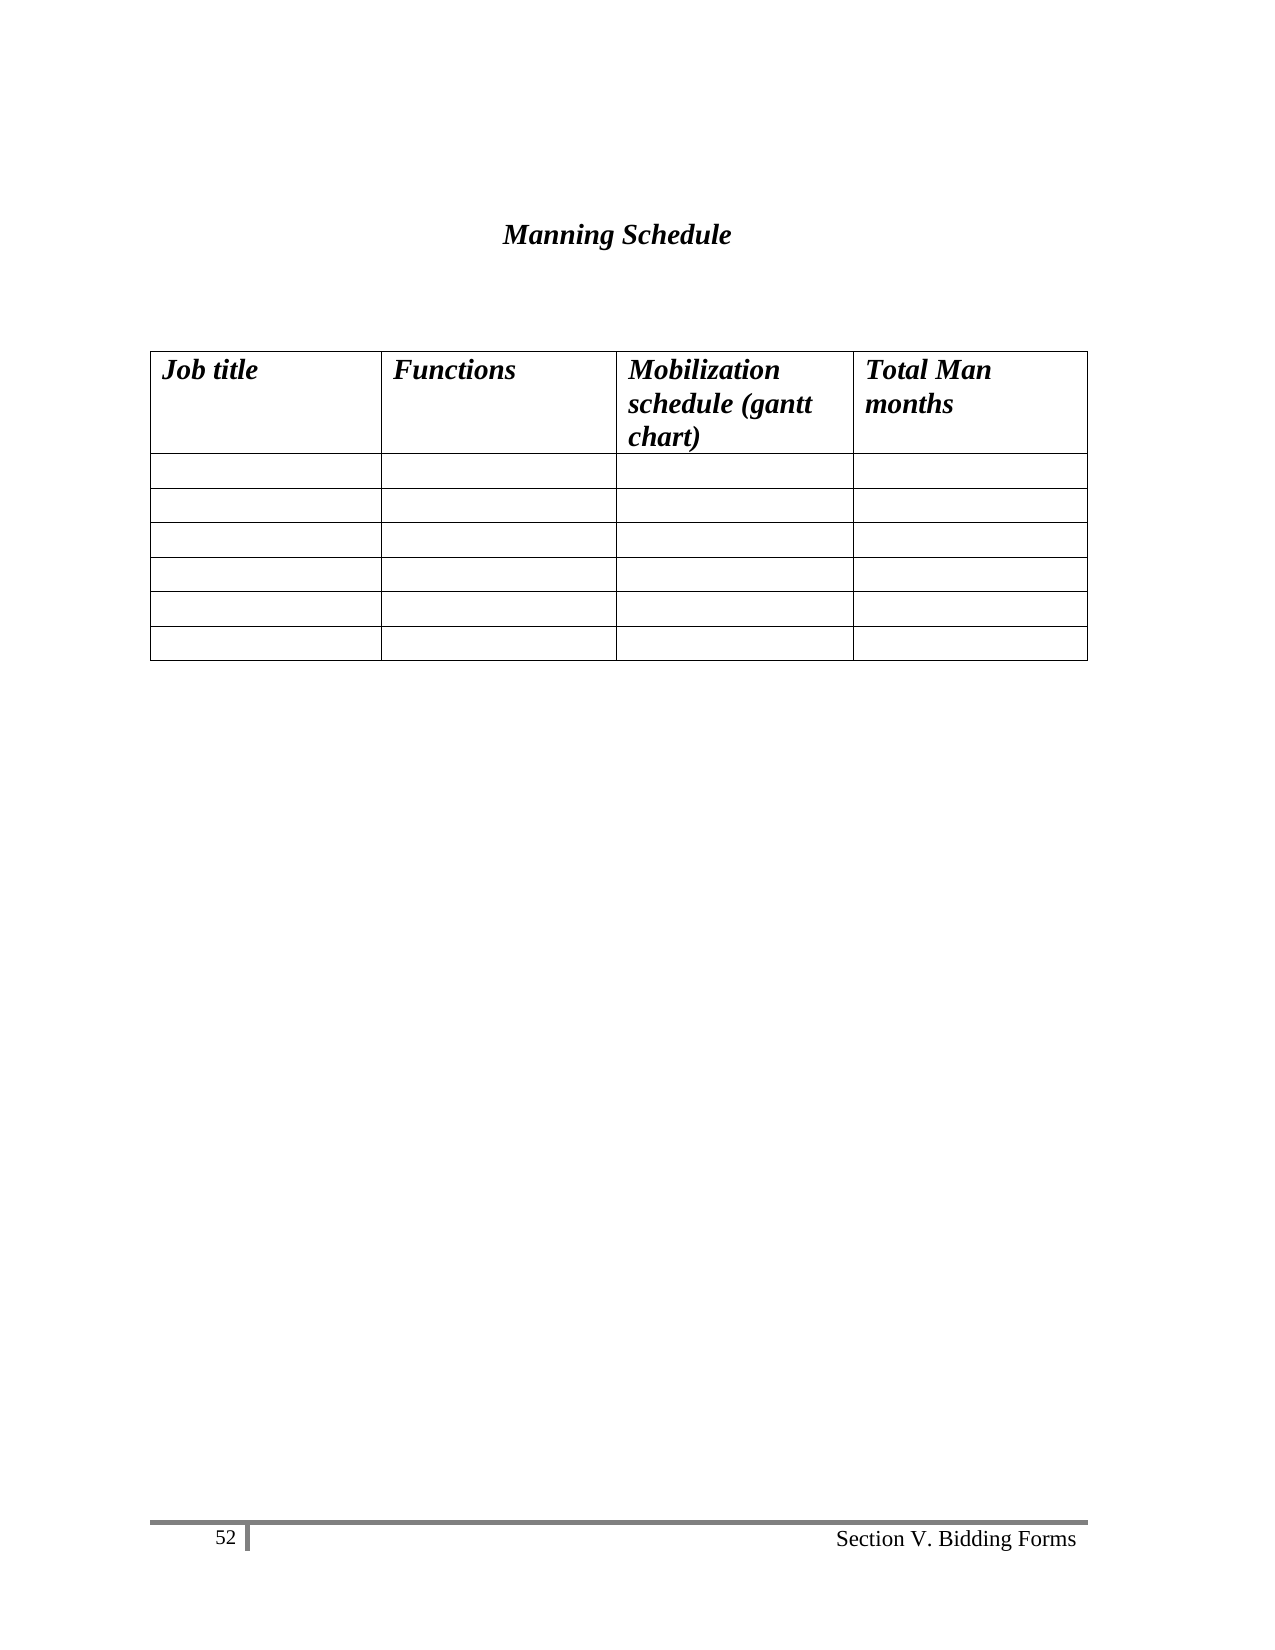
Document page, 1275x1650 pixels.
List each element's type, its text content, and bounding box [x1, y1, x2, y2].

table_cell [382, 627, 616, 660]
table_cell [617, 523, 853, 557]
table_cell [151, 592, 381, 626]
table_cell [617, 454, 853, 487]
table_cell [382, 558, 616, 591]
table_cell [854, 627, 1087, 660]
table_cell [617, 592, 853, 626]
table_header Functions [382, 352, 616, 453]
table_cell [382, 454, 616, 487]
table_cell [617, 489, 853, 522]
table_cell [151, 489, 381, 522]
table_cell [382, 489, 616, 522]
table_header Total Man months [854, 352, 1087, 453]
table_cell [151, 454, 381, 487]
table_header Mobilization schedule (gantt chart) [617, 352, 853, 453]
table_header Job title [151, 352, 381, 453]
text Manning Schedule [150, 217, 1087, 251]
table_cell [151, 627, 381, 660]
table_cell [854, 454, 1087, 487]
table_cell [617, 558, 853, 591]
table_cell [854, 558, 1087, 591]
table_cell [854, 592, 1087, 626]
table_cell [151, 558, 381, 591]
table_cell [151, 523, 381, 557]
table_cell [854, 523, 1087, 557]
table_cell [382, 592, 616, 626]
table_cell [854, 489, 1087, 522]
table_cell [382, 523, 616, 557]
table_cell [617, 627, 853, 660]
